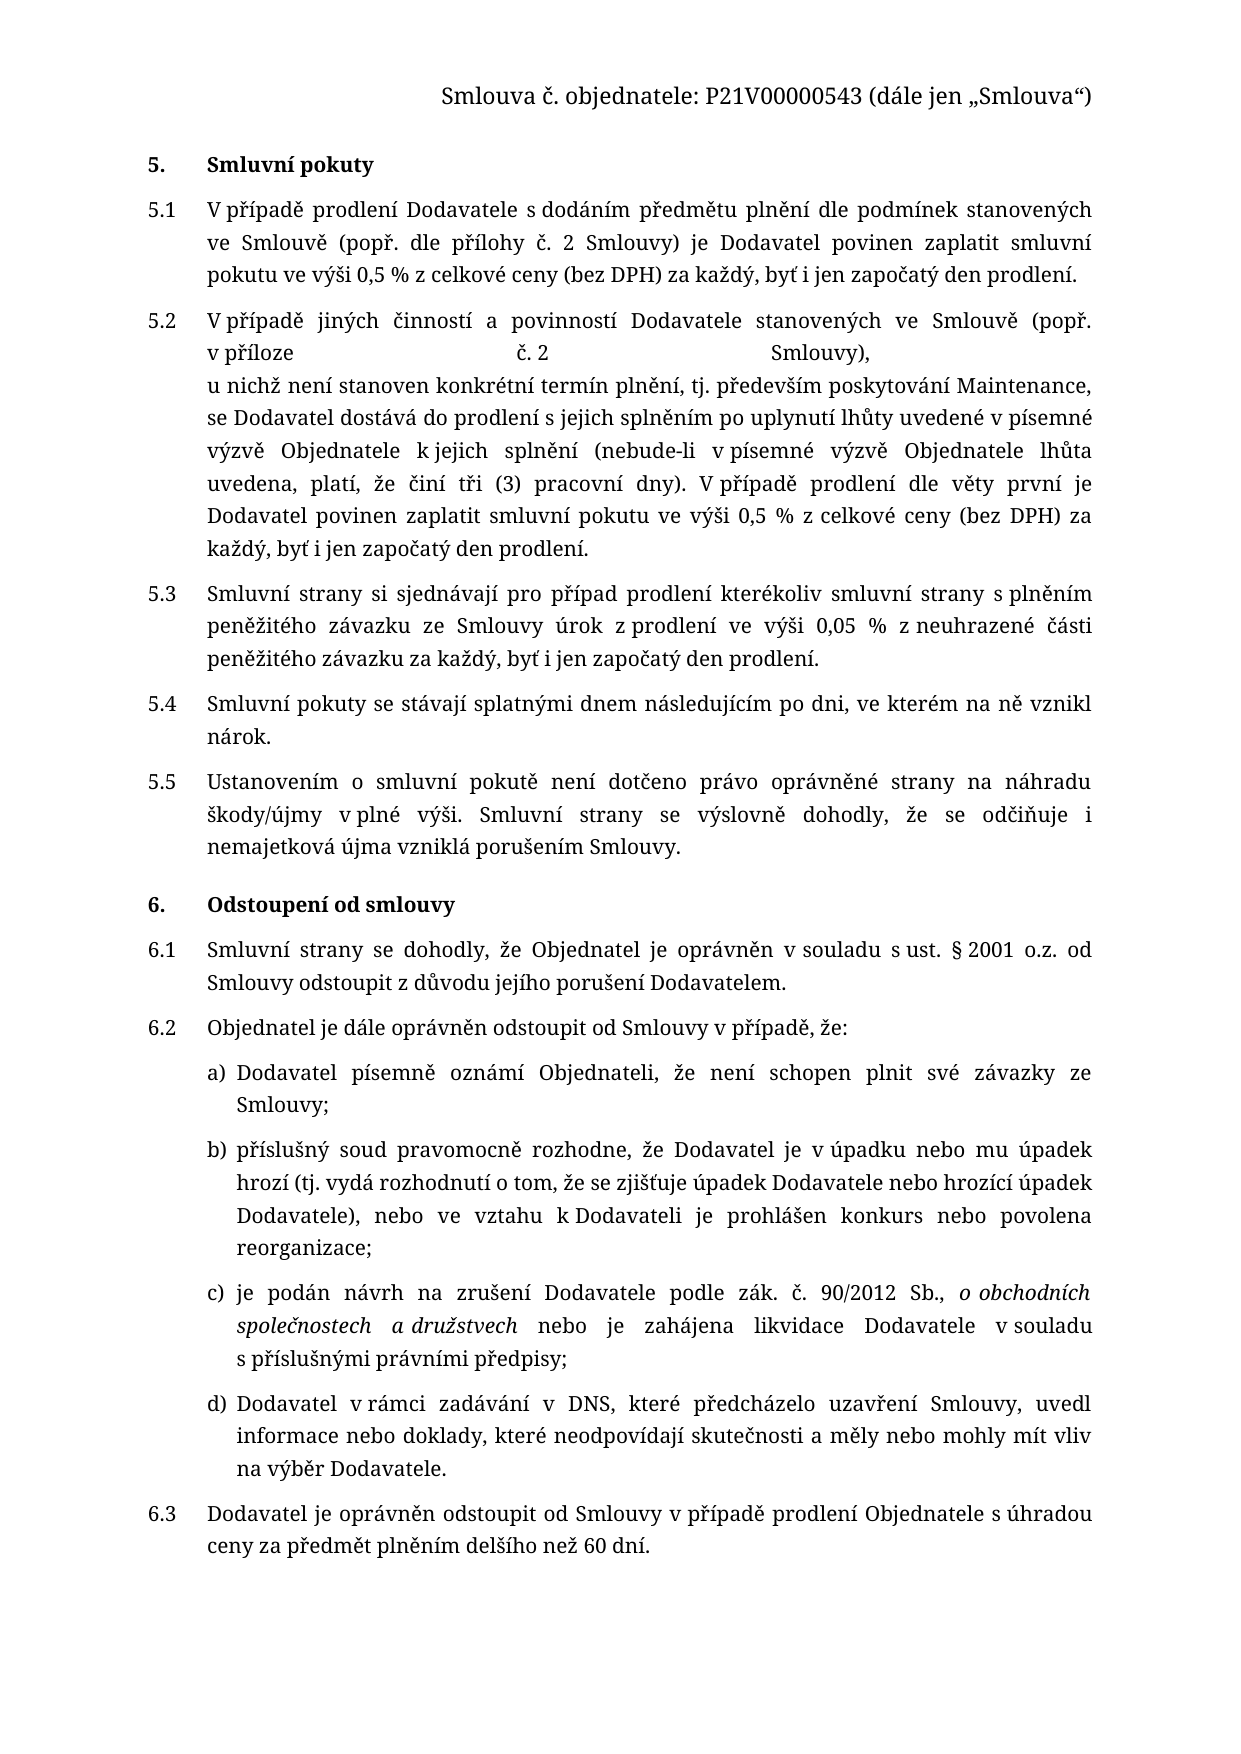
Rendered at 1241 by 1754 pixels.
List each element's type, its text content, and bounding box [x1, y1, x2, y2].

list Smluvní strany si sjednávají pro případ prodlení kterékoliv smluvní strany s plněním peněžitého závazku ze Smlouvy úrok z prodlení ve výši 0,05 % z neuhrazené části peněžitého závazku za každý, byť i jen započatý den prodlení. [148, 579, 1092, 673]
list příslušný soud pravomocně rozhodne, že Dodavatel je v úpadku nebo mu úpadek hrozí (tj. vydá rozhodnutí o tom, že se zjišťuje úpadek Dodavatele nebo hrozící úpadek Dodavatele), nebo ve vztahu k Dodavateli je prohlášen konkurs nebo povolena reorganizace; [207, 1136, 1092, 1262]
list Ustanovením o smluvní pokutě není dotčeno právo oprávněné strany na náhradu škody/újmy v plné výši. Smluvní strany se výslovně dohodly, že se odčiňuje i nemajetková újma vzniklá porušením Smlouvy. [148, 767, 1092, 861]
list Smluvní strany se dohodly, že Objednatel je oprávněn v souladu s ust. § 2001 o.z. od Smlouvy odstoupit z důvodu jejího porušení Dodavatelem. [148, 935, 1092, 996]
list Dodavatel písemně oznámí Objednateli, že není schopen plnit své závazky ze Smlouvy; [207, 1058, 1092, 1119]
list Smluvní pokuty [148, 150, 1092, 179]
list V případě jiných činností a povinností Dodavatele stanovených ve Smlouvě (popř. v příloze č. 2 Smlouvy), u nichž není stanoven konkrétní termín plnění, tj. především poskytování Maintenance, se Dodavatel dostává do prodlení s jejich splněním po uplynutí lhůty uvedené v písemné výzvě Objednatele k jejich splnění (nebude-li v písemné výzvě Objednatele lhůta uvedena, platí, že činí tři (3) pracovní dny). V případě prodlení dle věty první je Dodavatel povinen zaplatit smluvní pokutu ve výši 0,5 % z celkové ceny (bez DPH) za každý, byť i jen započatý den prodlení. [148, 306, 1092, 562]
list Dodavatel je oprávněn odstoupit od Smlouvy v případě prodlení Objednatele s úhradou ceny za předmět plněním delšího než 60 dní. [148, 1499, 1092, 1560]
list Odstoupení od smlouvy [148, 890, 1092, 918]
list V případě prodlení Dodavatele s dodáním předmětu plnění dle podmínek stanovených ve Smlouvě (popř. dle přílohy č. 2 Smlouvy) je Dodavatel povinen zaplatit smluvní pokutu ve výši 0,5 % z celkové ceny (bez DPH) za každý, byť i jen započatý den prodlení. [148, 195, 1092, 289]
list Dodavatel v rámci zadávání v DNS, které předcházelo uzavření Smlouvy, uvedl informace nebo doklady, které neodpovídají skutečnosti a měly nebo mohly mít vliv na výběr Dodavatele. [207, 1389, 1092, 1482]
list Smluvní pokuty se stávají splatnými dnem následujícím po dni, ve kterém na ně vznikl nárok. [148, 689, 1092, 750]
list Objednatel je dále oprávněn odstoupit od Smlouvy v případě, že: [148, 1013, 1092, 1041]
list je podán návrh na zrušení Dodavatele podle zák. č. 90/2012 Sb., o obchodních společnostech a družstvech nebo je zahájena likvidace Dodavatele v souladu s příslušnými právními předpisy; [207, 1278, 1092, 1372]
